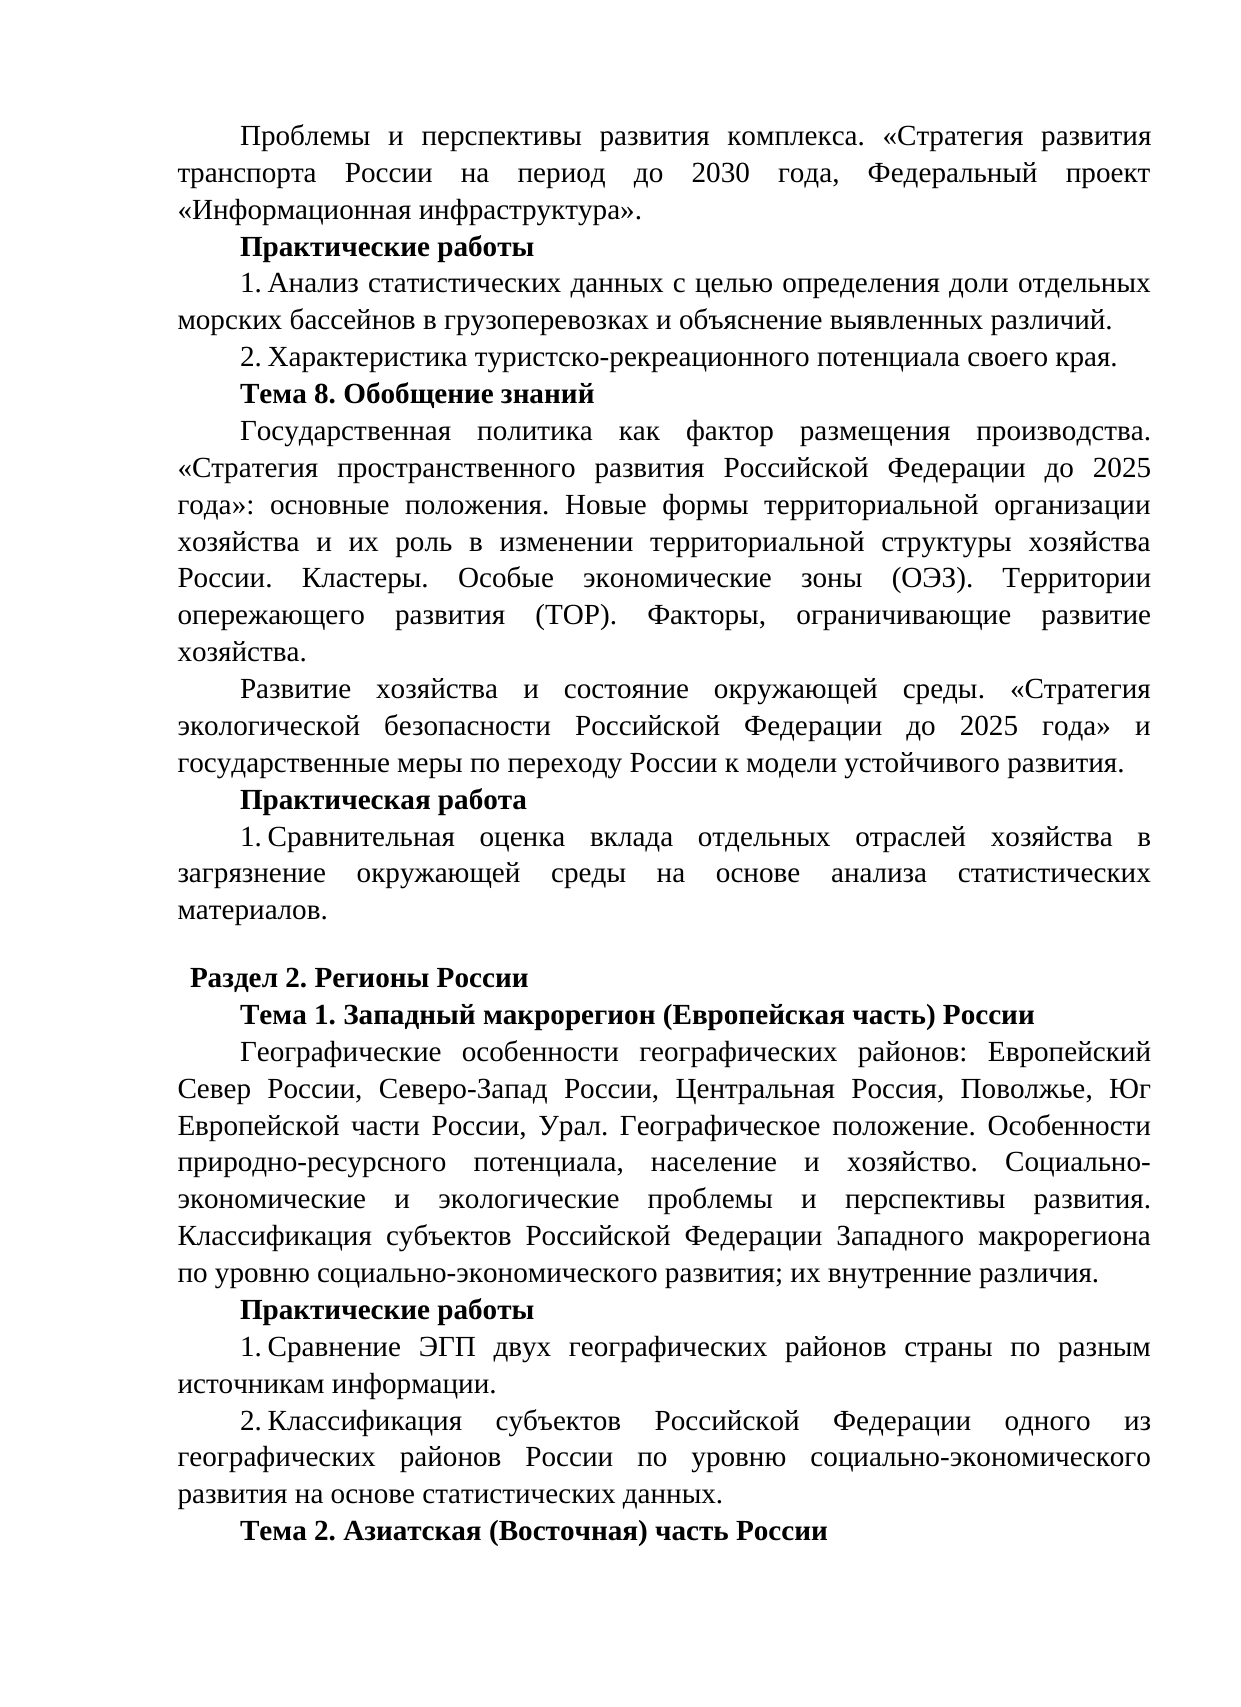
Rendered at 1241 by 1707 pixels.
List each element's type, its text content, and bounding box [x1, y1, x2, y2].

text 1. Сравнительная оценка вклада отдельных отраслей хозяйства в загрязнение окружающей среды на основе анализа статистических материалов. [177, 819, 1152, 926]
text Практические работы [177, 1292, 1152, 1326]
text Тема 2. Азиатская (Восточная) часть России [177, 1513, 1152, 1547]
text Проблемы и перспективы развития комплекса. «Стратегия развития транспорта России на период до 2030 года, Федеральный проект «Информационная инфраструктура». [177, 118, 1152, 225]
text 1. Анализ статистических данных с целью определения доли отдельных морских бассейнов в грузоперевозках и объяснение выявленных различий. [177, 266, 1152, 336]
text Тема 8. Обобщение знаний [177, 376, 1152, 410]
text Практические работы [177, 229, 1152, 262]
text Развитие хозяйства и состояние окружающей среды. «Стратегия экологической безопасности Российской Федерации до 2025 года» и государственные меры по переходу России к модели устойчивого развития. [177, 671, 1152, 778]
text Практическая работа [177, 782, 1152, 815]
text Тема 1. Западный макрорегион (Европейская часть) России [177, 997, 1152, 1031]
text 1. Сравнение ЭГП двух географических районов страны по разным источникам информации. [177, 1329, 1152, 1399]
text Раздел 2. Регионы России [190, 960, 1152, 994]
text Географические особенности географических районов: Европейский Север России, Северо-Запад России, Центральная Россия, Поволжье, Юг Европейской части России, Урал. Географическое положение. Особенности природно-ресурсного потенциала, население и хозяйство. Социально-экономические и экологические проблемы и перспективы развития. Классификация субъектов Российской Федерации Западного макрорегиона по уровню социально-экономического развития; их внутренние различия. [177, 1034, 1152, 1289]
text Государственная политика как фактор размещения производства. «Стратегия пространственного развития Российской Федерации до 2025 года»: основные положения. Новые формы территориальной организации хозяйства и их роль в изменении территориальной структуры хозяйства России. Кластеры. Особые экономические зоны (ОЭЗ). Территории опережающего развития (ТОР). Факторы, ограничивающие развитие хозяйства. [177, 413, 1152, 668]
text 2. Характеристика туристско-рекреационного потенциала своего края. [177, 339, 1152, 373]
text 2. Классификация субъектов Российской Федерации одного из географических районов России по уровню социально-экономического развития на основе статистических данных. [177, 1403, 1152, 1510]
